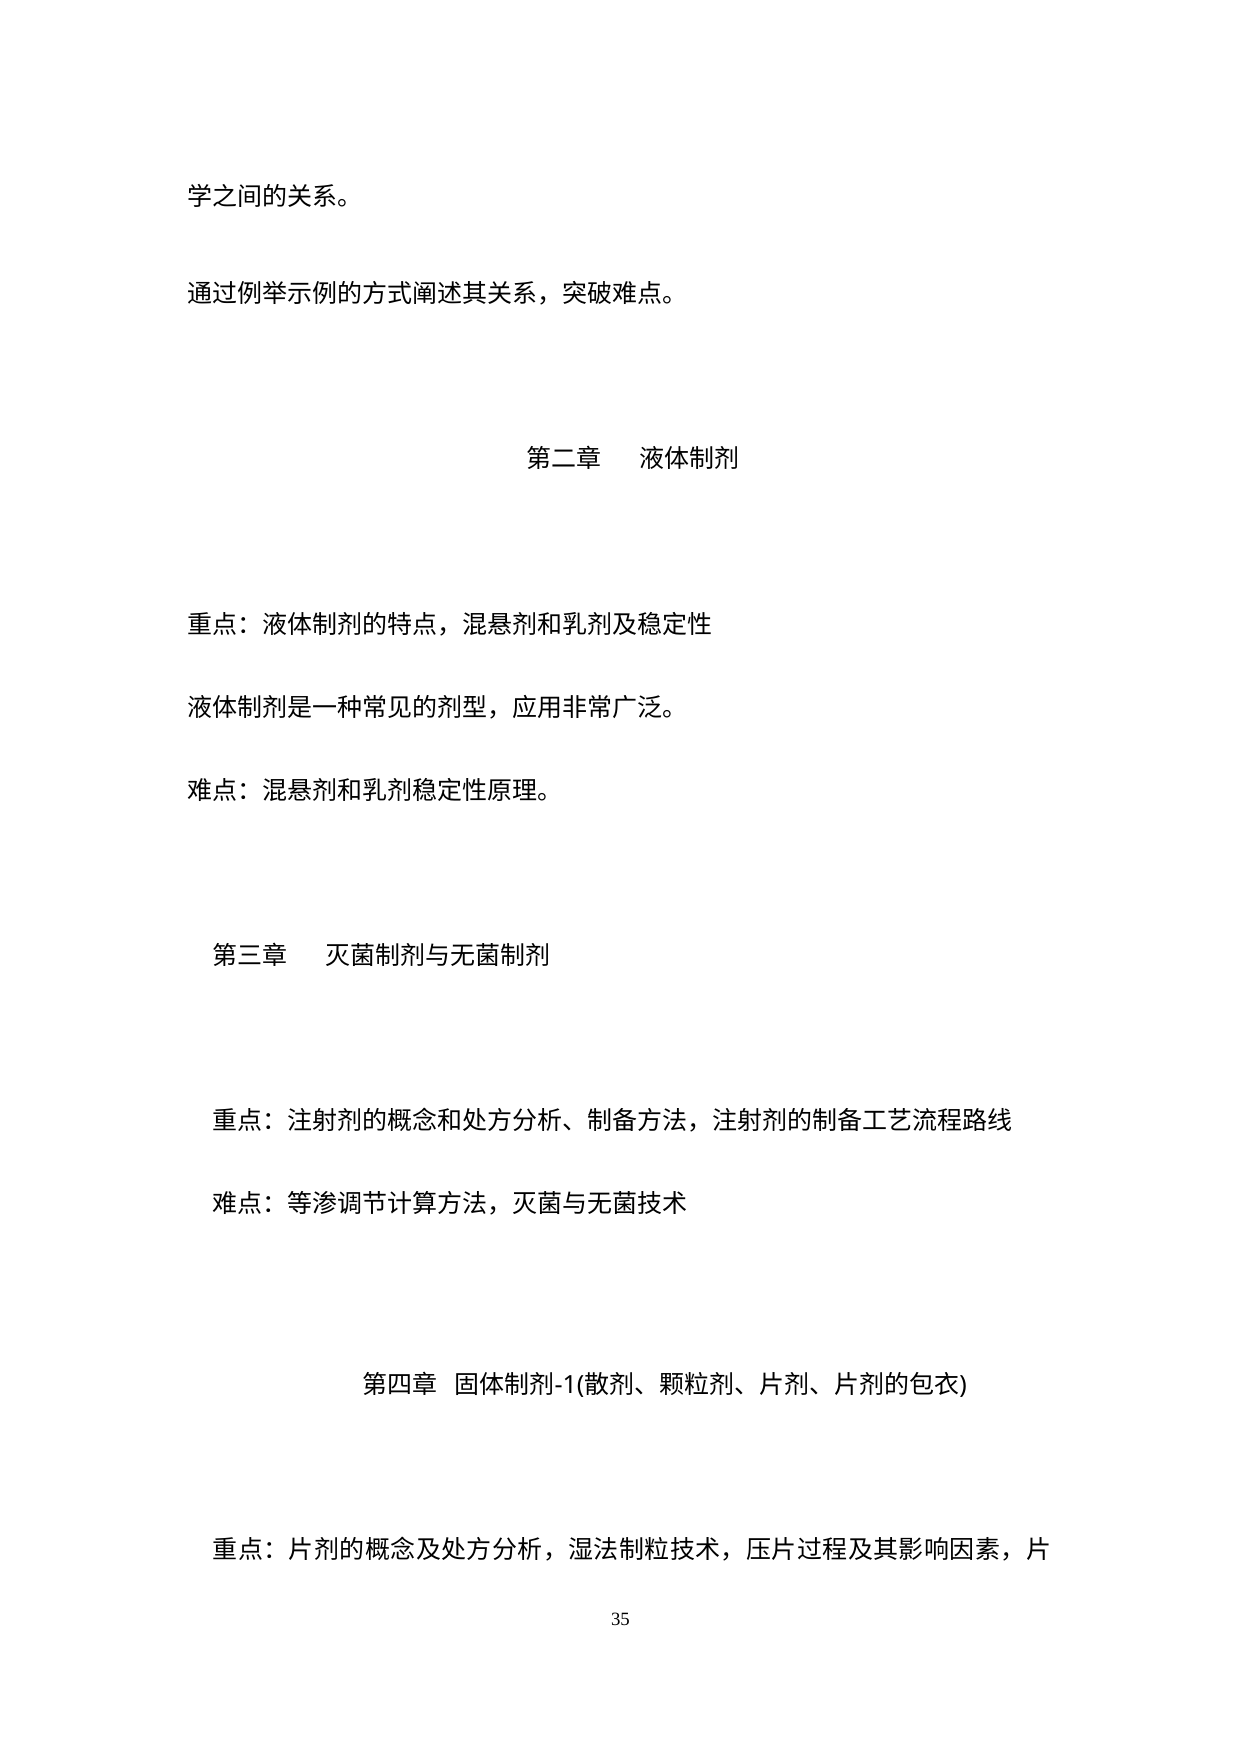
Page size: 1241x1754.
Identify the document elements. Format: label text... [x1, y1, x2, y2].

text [187, 162, 1053, 324]
text 重点：注射剂的概念和处方分析、制备方法，注射剂的制备工艺流程路线 [213, 1086, 1053, 1151]
text 重点：液体制剂的特点，混悬剂和乳剂及稳定性 [187, 590, 1053, 655]
text 液体制剂是一种常见的剂型，应用非常广泛。 [187, 673, 1053, 738]
text 第四章 固体制剂-1(散剂、颗粒剂、片剂、片剂的包衣) [212, 1252, 1053, 1415]
list 灭菌制剂与无菌制剂 [213, 921, 1053, 986]
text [212, 1515, 1053, 1580]
list 液体制剂 [213, 424, 1053, 489]
text 难点：混悬剂和乳剂稳定性原理。 [187, 756, 1053, 821]
text 难点：等渗调节计算方法，灭菌与无菌技术 [212, 1169, 1053, 1234]
